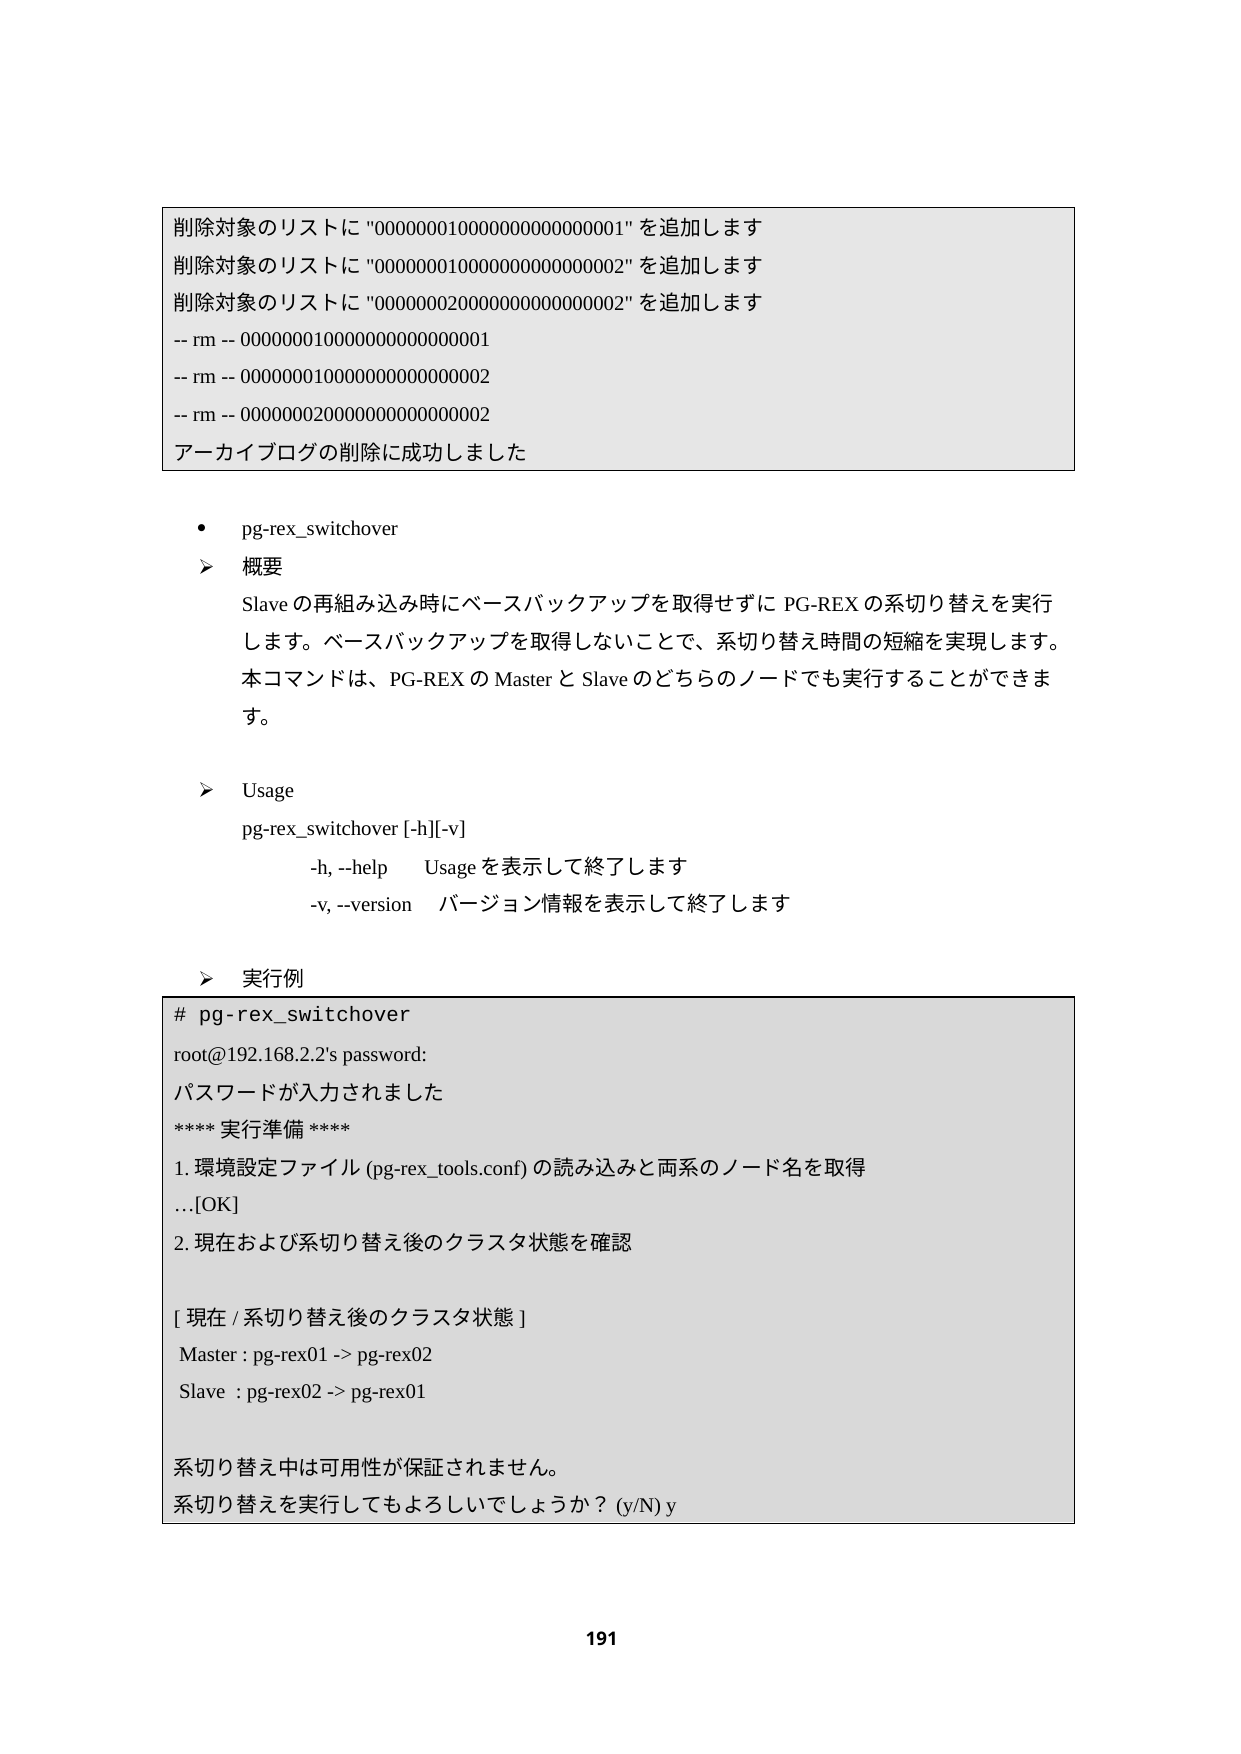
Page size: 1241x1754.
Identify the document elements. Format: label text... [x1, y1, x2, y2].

text 本コマンドは、PG-REXのMasterとSlaveのどちらのノードでも実行することができます。 [242, 659, 1054, 734]
text Slaveの再組み込み時にベースバックアップを取得せずにPG-REXの系切り替えを実行します。ベースバックアップを取得しないことで、系切り替え時間の短縮を実現します。 [242, 584, 1054, 659]
list 実行例 [198, 959, 1054, 996]
text pg-rex_switchover [-h][-v] [242, 809, 1054, 846]
text -h, --help Usageを表示して終了します [242, 846, 1054, 884]
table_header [163, 208, 1074, 470]
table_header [163, 998, 1074, 1522]
text -v, --version バージョン情報を表示して終了します [177, 884, 1054, 921]
list 概要 [198, 546, 1054, 584]
list Usage [198, 771, 1054, 809]
list pg-rex_switchover [198, 509, 1054, 546]
